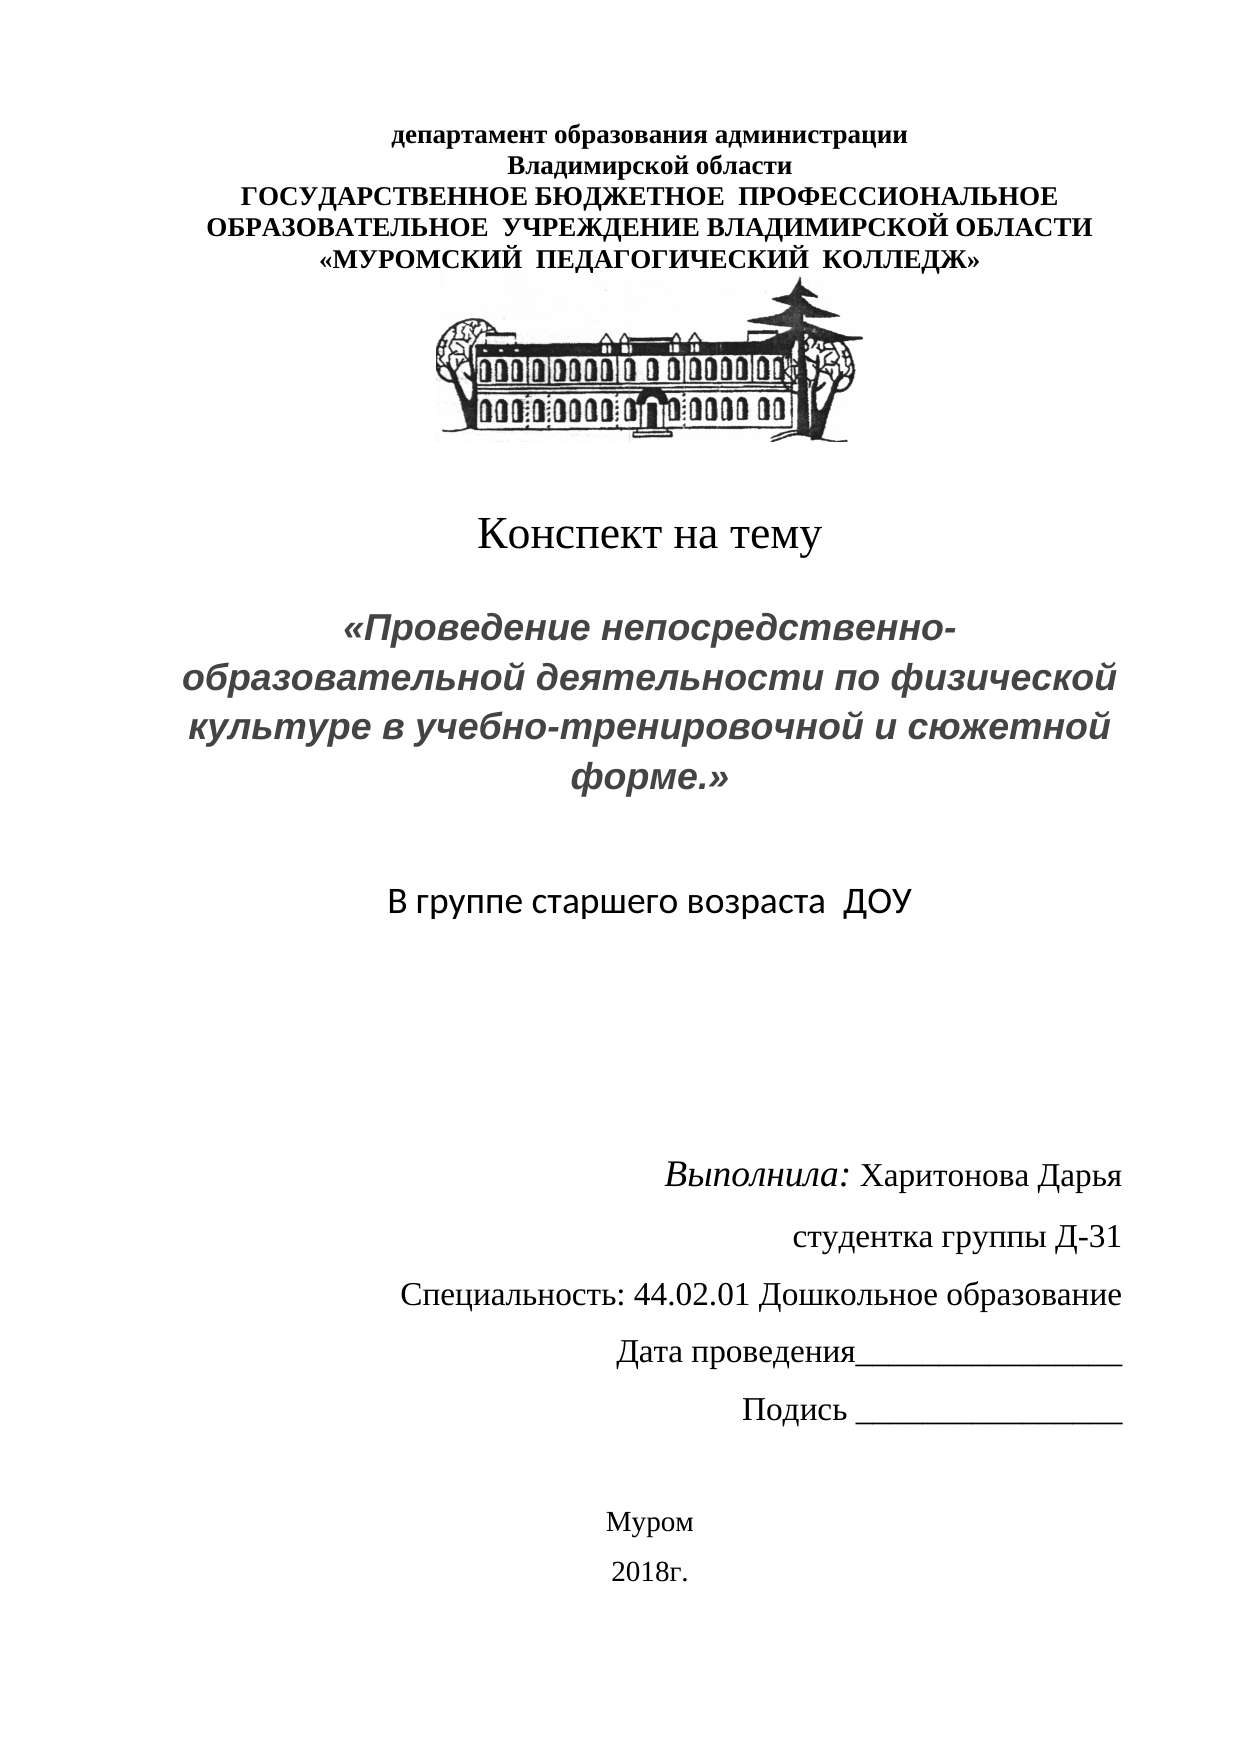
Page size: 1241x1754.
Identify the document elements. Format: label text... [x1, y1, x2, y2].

subtitle Владимирской области [133, 149, 1122, 180]
list Специальность: 44.02.01 Дошкольное образование [177, 1274, 1122, 1312]
text В группе старшего возраста ДОУ [177, 877, 1122, 923]
list Подись ________________ [177, 1389, 1122, 1427]
subtitle департамент образования администрации [133, 118, 1122, 149]
subtitle «Проведение непосредственно-образовательной деятельности по физической культуре в учебно-тренировочной и сюжетной форме.» [177, 605, 1122, 797]
list Муром [177, 1504, 1122, 1538]
text ОБРАЗОВАТЕЛЬНОЕ УЧРЕЖДЕНИЕ ВЛАДИМИРСКОЙ ОБЛАСТИ [177, 212, 1122, 243]
list Выполнила: Харитонова Дарья [177, 1152, 1122, 1195]
list Дата проведения________________ [177, 1332, 1122, 1370]
picture [436, 273, 864, 442]
text ГОСУДАРСТВЕННОЕ БЮДЖЕТНОЕ ПРОФЕССИОНАЛЬНОЕ [177, 180, 1122, 212]
subtitle «МУРОМСКИЙ ПЕДАГОГИЧЕСКИЙ КОЛЛЕДЖ» [177, 243, 1122, 274]
list 2018г. [177, 1554, 1122, 1588]
list студентка группы Д-31 [177, 1217, 1122, 1255]
list Конспект на тему [177, 506, 1122, 558]
